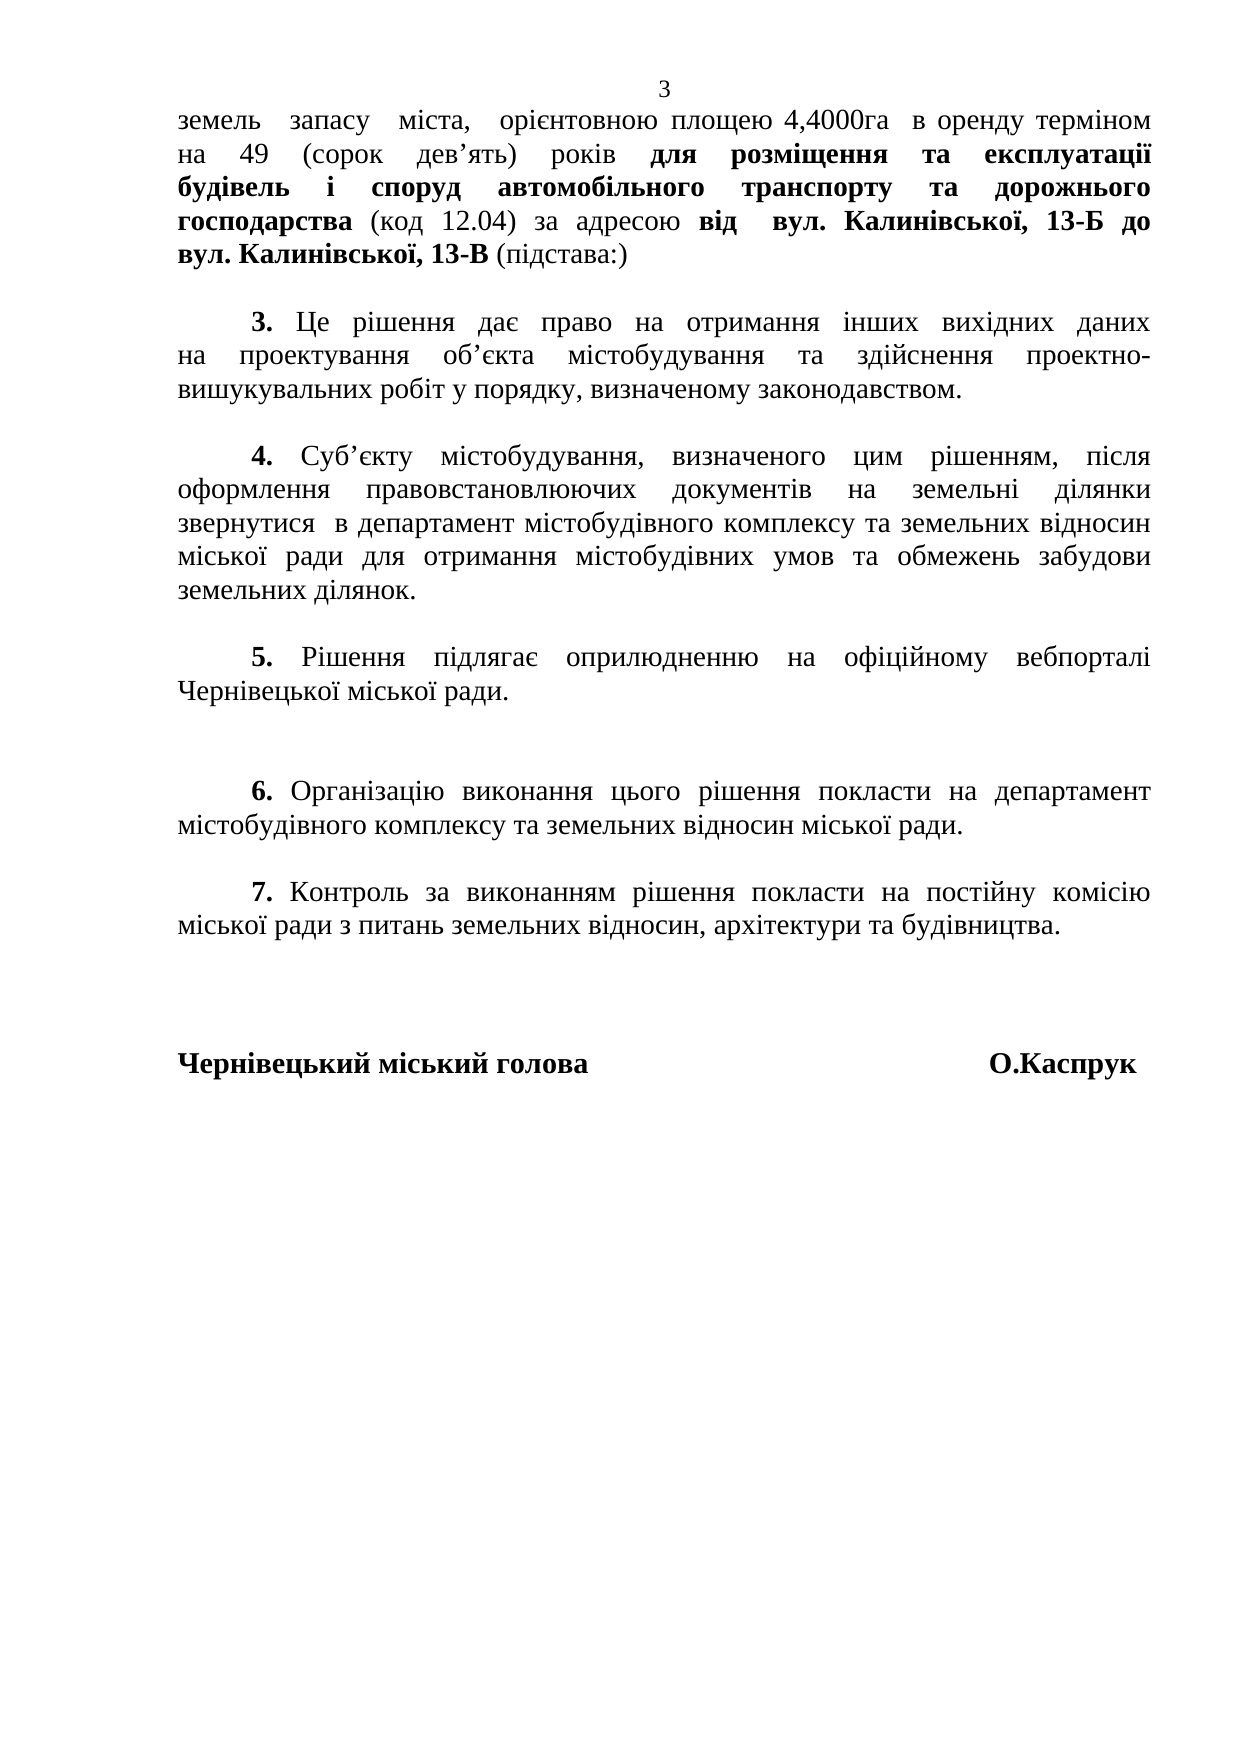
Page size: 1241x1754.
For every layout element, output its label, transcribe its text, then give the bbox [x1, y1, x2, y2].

text 3. Це рішення дає право на отримання інших вихідних даних на проектування об’єкта містобудування та здійснення проектно-вишукувальних робіт у порядку, визначеному законодавством. [177, 304, 1152, 404]
text Чернівецький міський голова О.Каспрук [177, 1045, 1152, 1080]
text 7. Контроль за виконанням рішення покласти на постійну комісію міської ради з питань земельних відносин, архітектури та будівництва. [177, 874, 1152, 941]
text 4. Суб’єкту містобудування, визначеного цим рішенням, після оформлення правовстановлюючих документів на земельні ділянки звернутися в департамент містобудівного комплексу та земельних відносин міської ради для отримання містобудівних умов та обмежень забудови земельних ділянок. [177, 438, 1152, 606]
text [177, 102, 1152, 270]
text 5. Рішення підлягає оприлюдненню на офіційному вебпорталі Чернівецької міської ради. [177, 639, 1152, 706]
text 6. Організацію виконання цього рішення покласти на департамент містобудівного комплексу та земельних відносин міської ради. [177, 773, 1152, 840]
